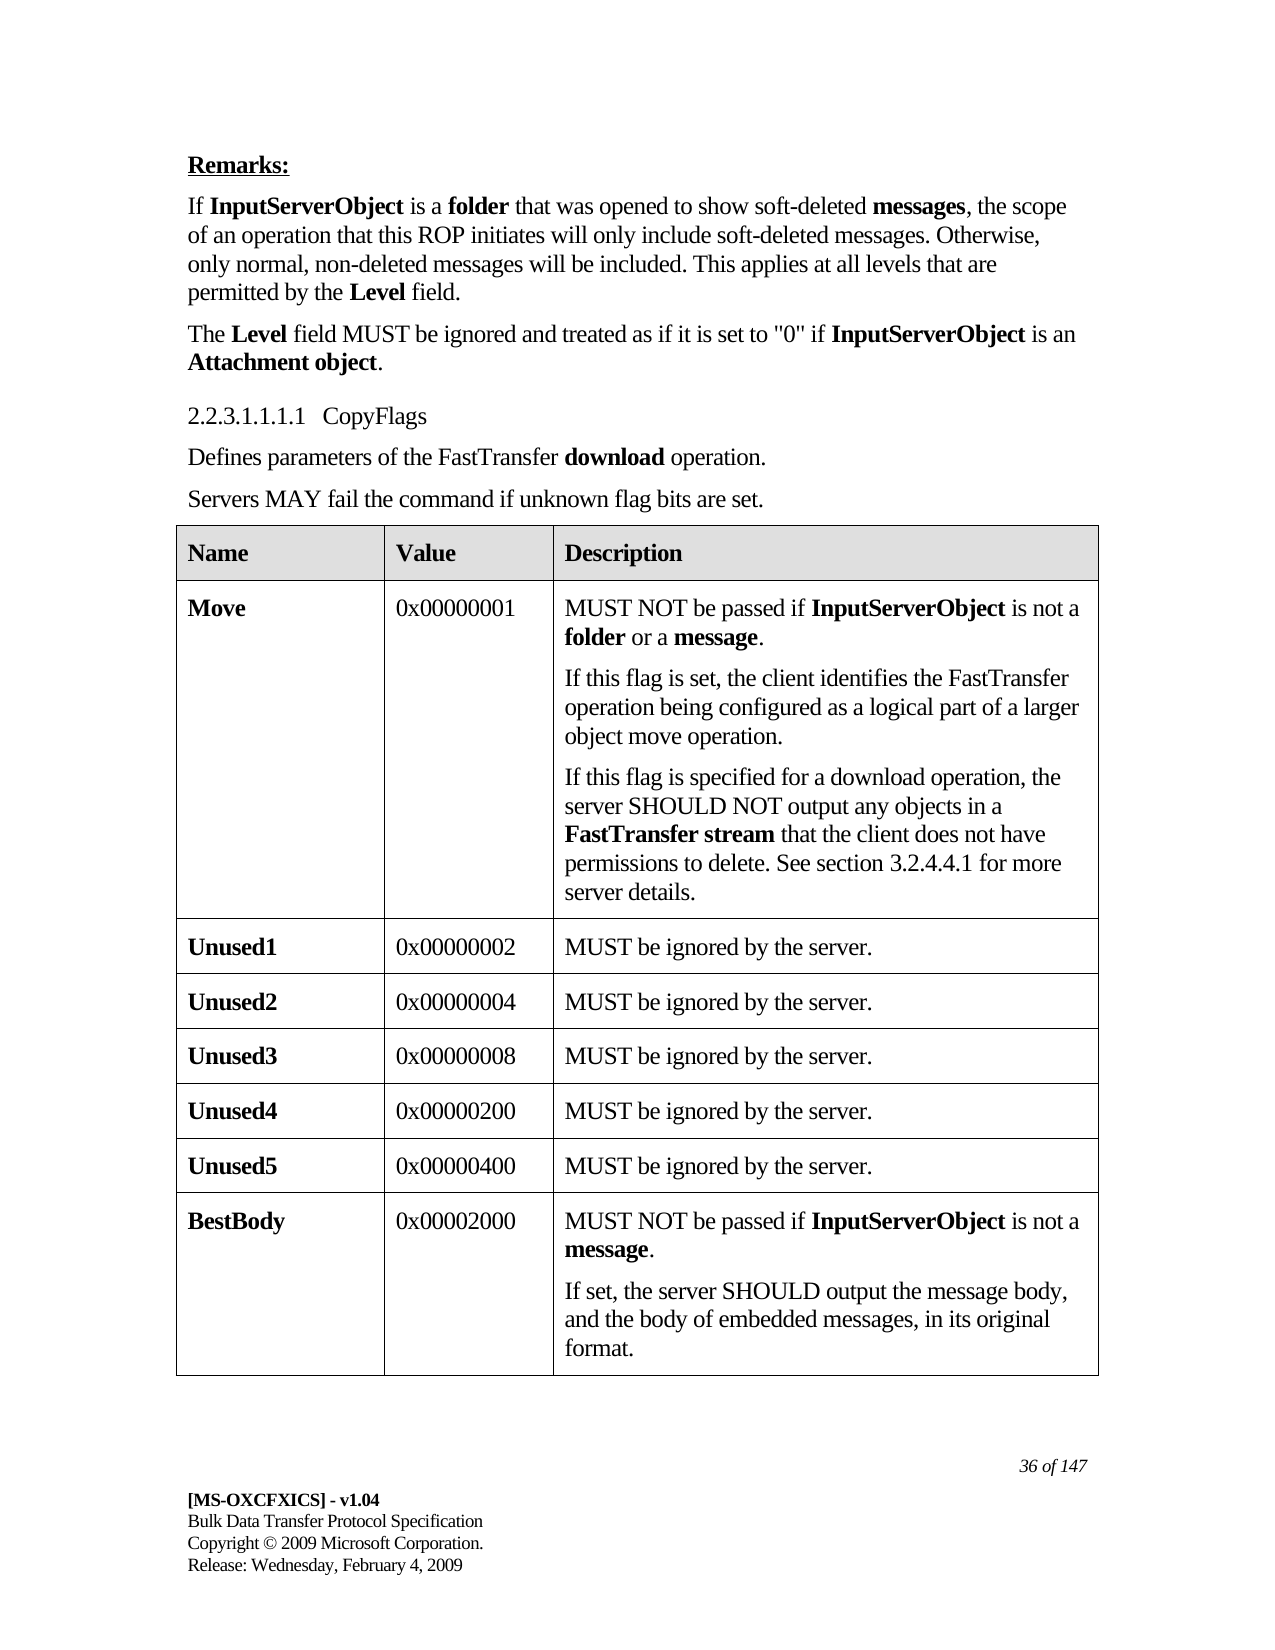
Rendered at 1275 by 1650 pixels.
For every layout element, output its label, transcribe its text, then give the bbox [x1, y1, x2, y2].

subtitle CopyFlags [187, 401, 1087, 430]
table_cell 0x00002000 [385, 1193, 553, 1374]
table_cell Unused2 [177, 974, 384, 1028]
table_cell MUST be ignored by the server. [554, 1139, 1098, 1192]
table_cell MUST be ignored by the server. [554, 1084, 1098, 1137]
text Servers MAY fail the command if unknown flag bits are set. [187, 484, 1087, 512]
table_cell 0x00000200 [385, 1084, 553, 1137]
text The Level field MUST be ignored and treated as if it is set to "0" if InputServerObject is an Attachment object. [187, 319, 1087, 376]
table_cell BestBody [177, 1193, 384, 1374]
table_header Value [385, 526, 553, 580]
table_cell MUST be ignored by the server. [554, 974, 1098, 1028]
table_cell 0x00000008 [385, 1029, 553, 1083]
table_cell Unused1 [177, 919, 384, 973]
text Defines parameters of the FastTransfer download operation. [187, 442, 1087, 471]
table_cell 0x00000004 [385, 974, 553, 1028]
table_cell MUST be ignored by the server. [554, 1029, 1098, 1083]
table_cell MUST NOT be passed if InputServerObject is not a folder or a message. If this flag is set, the client identifies the FastTransfer operation being configured as a logical part of a larger object move operation. If this flag is specified for a download operation, the server SHOULD NOT output any objects in a FastTransfer stream that the client does not have permissions to delete. See section 3.2.4.4.1 for more server details. [554, 581, 1098, 918]
table_cell Unused5 [177, 1139, 384, 1192]
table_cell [554, 1193, 1098, 1374]
table_cell Move [177, 581, 384, 918]
table_cell Unused3 [177, 1029, 384, 1083]
table_cell 0x00000002 [385, 919, 553, 973]
text If InputServerObject is a folder that was opened to show soft-deleted messages, the scope of an operation that this ROP initiates will only include soft-deleted messages. Otherwise, only normal, non-deleted messages will be included. This applies at all levels that are permitted by the Level field. [187, 191, 1087, 306]
table_cell 0x00000001 [385, 581, 553, 918]
table_cell 0x00000400 [385, 1139, 553, 1192]
table_cell Unused4 [177, 1084, 384, 1137]
table_header Description [554, 526, 1098, 580]
text Remarks: [187, 150, 1087, 179]
table_cell MUST be ignored by the server. [554, 919, 1098, 973]
table_header Name [177, 526, 384, 580]
